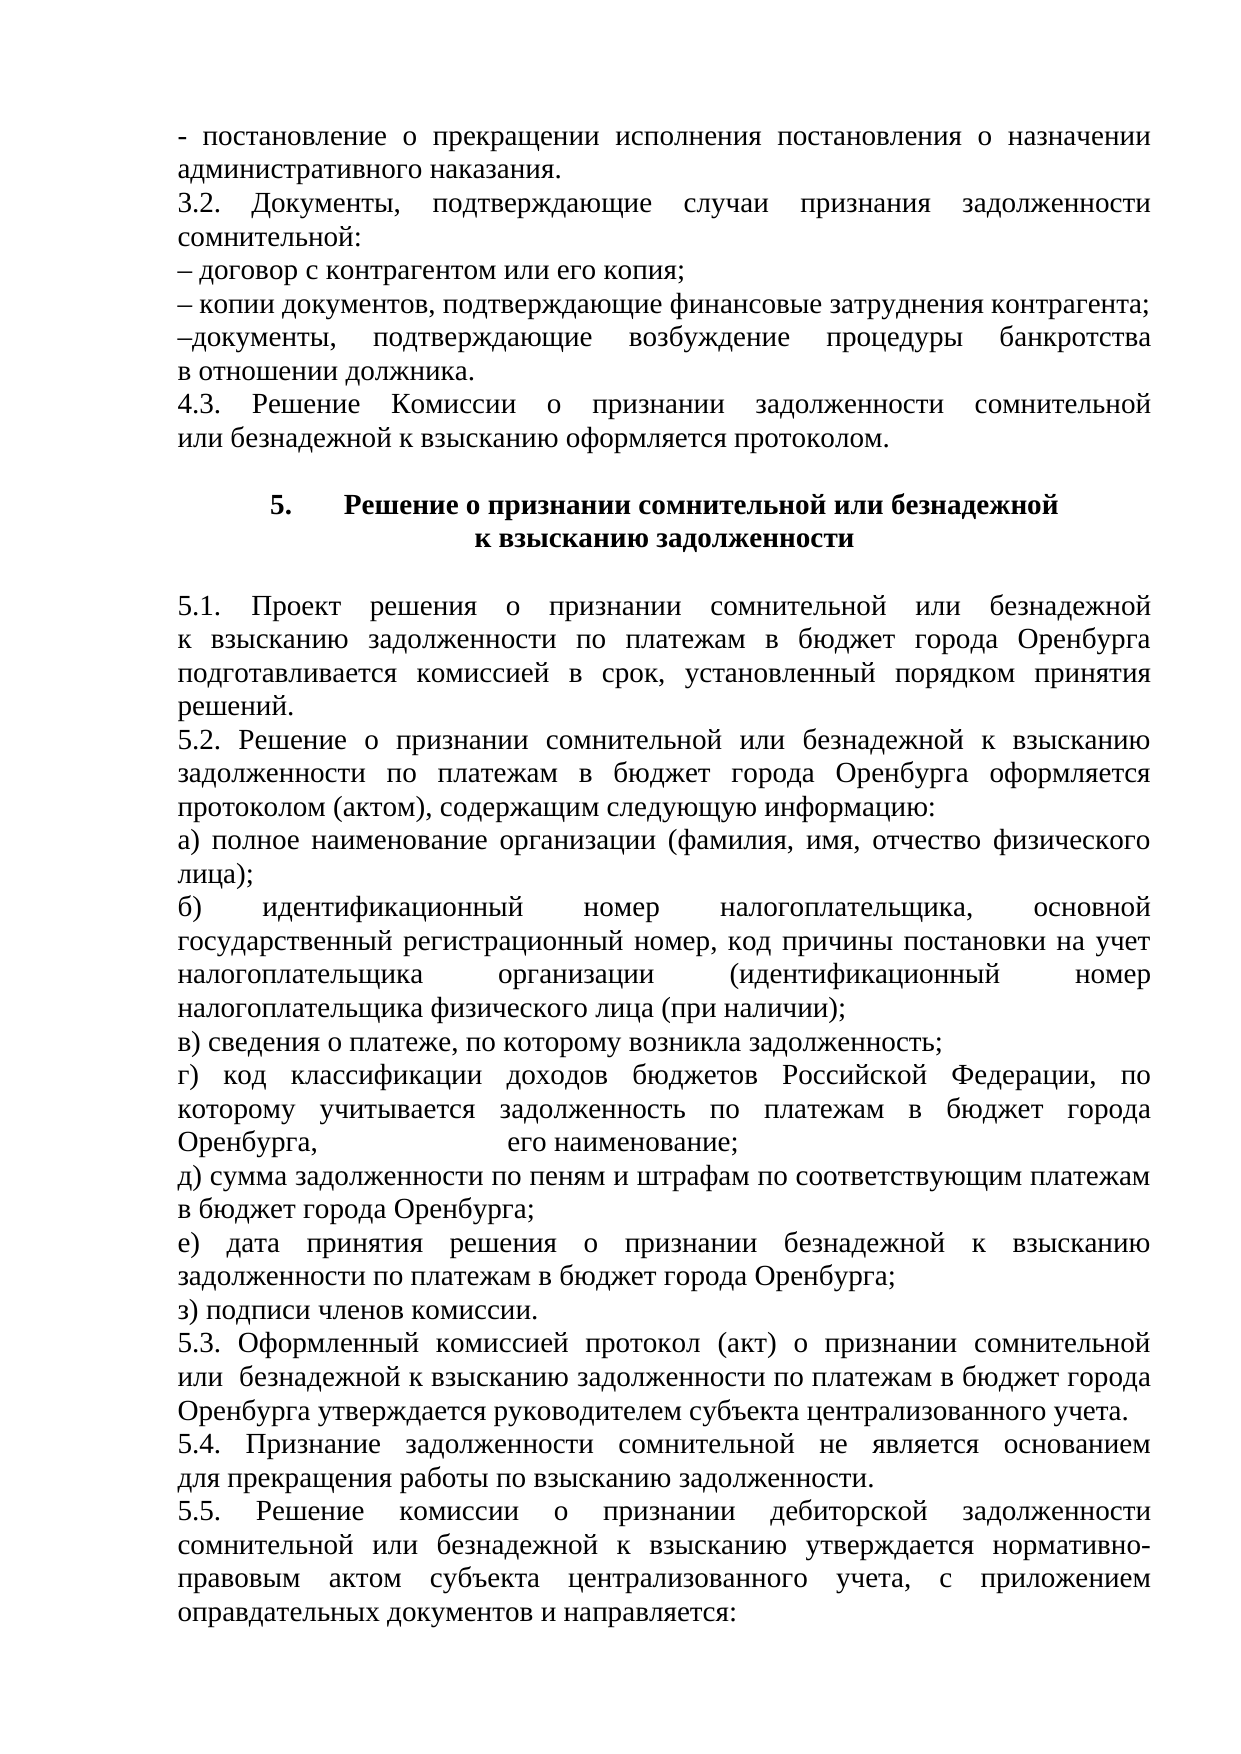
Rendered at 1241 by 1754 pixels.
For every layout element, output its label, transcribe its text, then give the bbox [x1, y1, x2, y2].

text е) дата принятия решения о признании безнадежной к взысканию задолженности по платежам в бюджет города Оренбурга; [177, 1225, 1152, 1292]
text в) сведения о платеже, по которому возникла задолженность; [177, 1024, 1152, 1057]
text б) идентификационный номер налогоплательщика, основной государственный регистрационный номер, код причины постановки на учет налогоплательщика организации (идентификационный номер налогоплательщика физического лица (при наличии); [177, 889, 1152, 1024]
text 5.3. Оформленный комиссией протокол (акт) о признании сомнительной или безнадежной к взысканию задолженности по платежам в бюджет города Оренбурга утверждается руководителем субъекта централизованного учета. [177, 1326, 1152, 1426]
text з) подписи членов комиссии. [177, 1292, 1152, 1326]
text – копии документов, подтверждающие финансовые затруднения контрагента; [177, 286, 1152, 319]
text 5.5. Решение комиссии о признании дебиторской задолженности сомнительной или безнадежной к взысканию утверждается нормативно-правовым актом субъекта централизованного учета, с приложением оправдательных документов и направляется: [177, 1493, 1152, 1627]
text 5.2. Решение о признании сомнительной или безнадежной к взысканию задолженности по платежам в бюджет города Оренбурга оформляется протоколом (актом), содержащим следующую информацию: [177, 722, 1152, 822]
text - постановление о прекращении исполнения постановления о назначении административного наказания. [177, 118, 1152, 185]
text 5. Решение о признании сомнительной или безнадежной [177, 487, 1152, 521]
text 4.3. Решение Комиссии о признании задолженности сомнительной или безнадежной к взысканию оформляется протоколом. [177, 386, 1152, 453]
text к взысканию задолженности [177, 521, 1152, 554]
text а) полное наименование организации (фамилия, имя, отчество физического лица); [177, 822, 1152, 889]
text 3.2. Документы, подтверждающие случаи признания задолженности сомнительной: [177, 185, 1152, 252]
text –документы, подтверждающие возбуждение процедуры банкротства в отношении должника. [177, 319, 1152, 386]
text д) сумма задолженности по пеням и штрафам по соответствующим платежам в бюджет города Оренбурга; [177, 1158, 1152, 1225]
text г) код классификации доходов бюджетов Российской Федерации, по которому учитывается задолженность по платежам в бюджет города Оренбурга, его наименование; [177, 1057, 1152, 1158]
text 5.4. Признание задолженности сомнительной не является основанием для прекращения работы по взысканию задолженности. [177, 1426, 1152, 1493]
text 5.1. Проект решения о признании сомнительной или безнадежной к взысканию задолженности по платежам в бюджет города Оренбурга подготавливается комиссией в срок, установленный порядком принятия решений. [177, 588, 1152, 722]
text – договор с контрагентом или его копия; [177, 252, 1152, 286]
